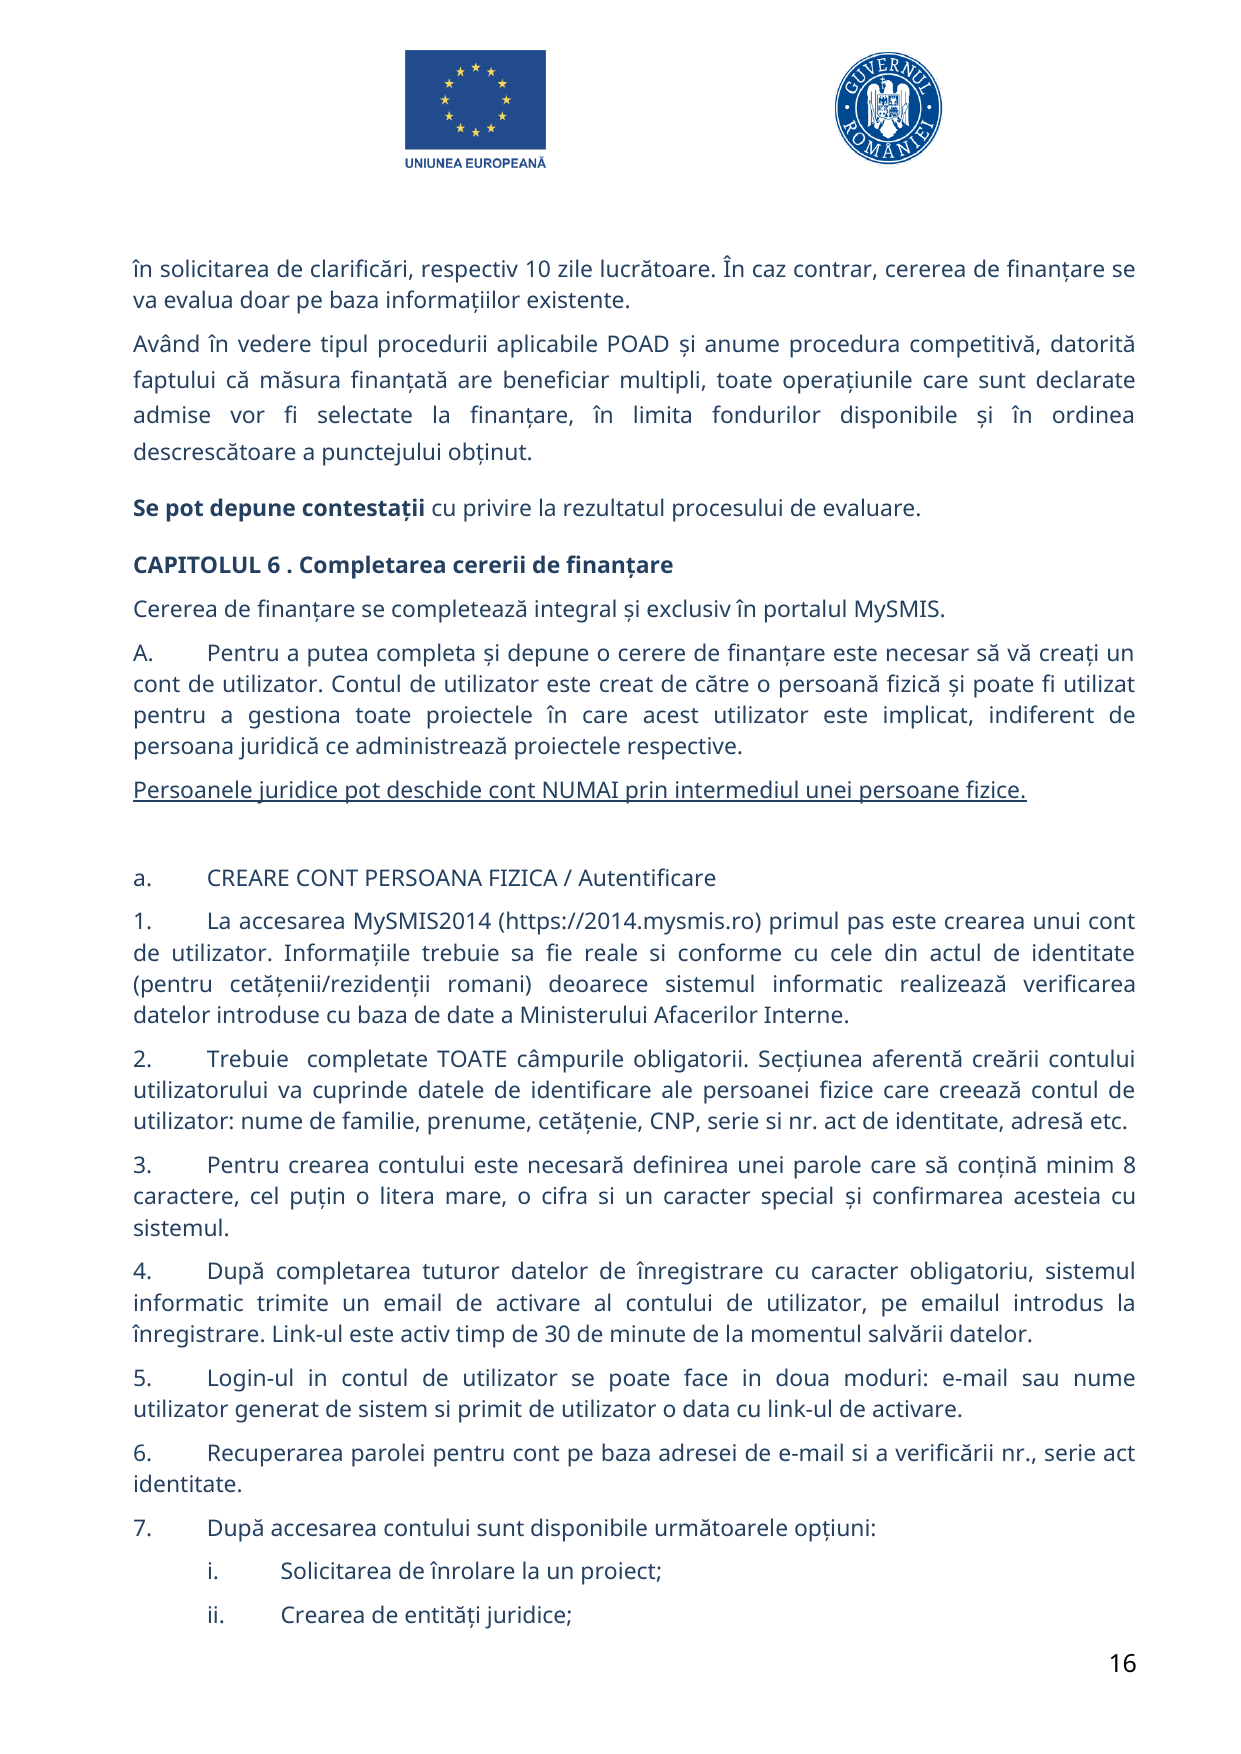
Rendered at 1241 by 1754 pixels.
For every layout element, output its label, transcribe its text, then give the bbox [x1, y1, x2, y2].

text 6. Recuperarea parolei pentru cont pe baza adresei de e-mail si a verificării nr., serie act identitate. [133, 1436, 1137, 1499]
picture [833, 50, 943, 165]
text 3. Pentru crearea contului este necesară definirea unei parole care să conțină minim 8 caractere, cel puțin o litera mare, o cifra si un caracter special şi confirmarea acesteia cu sistemul. [133, 1149, 1137, 1243]
picture [405, 50, 546, 168]
text A. Pentru a putea completa și depune o cerere de finanțare este necesar să vă creați un cont de utilizator. Contul de utilizator este creat de către o persoană fizică și poate fi utilizat pentru a gestiona toate proiectele în care acest utilizator este implicat, indiferent de persoana juridică ce administrează proiectele respective. [133, 636, 1137, 761]
text i. Solicitarea de înrolare la un proiect; [207, 1555, 1137, 1586]
text a. CREARE CONT PERSOANA FIZICA / Autentificare [133, 861, 1137, 893]
subtitle CAPITOLUL 6 . Completarea cererii de finanțare [133, 549, 1137, 580]
text 4. După completarea tuturor datelor de înregistrare cu caracter obligatoriu, sistemul informatic trimite un email de activare al contului de utilizator, pe emailul introdus la înregistrare. Link-ul este activ timp de 30 de minute de la momentul salvării datelor. [133, 1255, 1137, 1349]
text ii. Crearea de entități juridice; [207, 1599, 1137, 1630]
text 1. La accesarea MySMIS2014 (https://2014.mysmis.ro) primul pas este crearea unui cont de utilizator. Informațiile trebuie sa fie reale si conforme cu cele din actul de identitate (pentru cetățenii/rezidenții romani) deoarece sistemul informatic realizează verificarea datelor introduse cu baza de date a Ministerului Afacerilor Interne. [133, 905, 1137, 1030]
text 7. După accesarea contului sunt disponibile următoarele opțiuni: [133, 1511, 1137, 1543]
text Cererea de finanțare se completează integral și exclusiv în portalul MySMIS. [133, 593, 1137, 624]
text Se pot depune contestații cu privire la rezultatul procesului de evaluare. [133, 492, 1137, 523]
text 5. Login-ul in contul de utilizator se poate face in doua moduri: e-mail sau nume utilizator generat de sistem si primit de utilizator o data cu link-ul de activare. [133, 1361, 1137, 1424]
text 2. Trebuie completate TOATE câmpurile obligatorii. Secțiunea aferentă creării contului utilizatorului va cuprinde datele de identificare ale persoanei fizice care creează contul de utilizator: nume de familie, prenume, cetățenie, CNP, serie si nr. act de identitate, adresă etc. [133, 1043, 1137, 1136]
text Persoanele juridice pot deschide cont NUMAI prin intermediul unei persoane fizice. [133, 774, 1137, 805]
text Având în vedere tipul procedurii aplicabile POAD şi anume procedura competitivă, datorită faptului că măsura finanțată are beneficiar multipli, toate operațiunile care sunt declarate admise vor fi selectate la finanțare, în limita fondurilor disponibile și în ordinea descrescătoare a punctejului obținut. [133, 328, 1137, 467]
